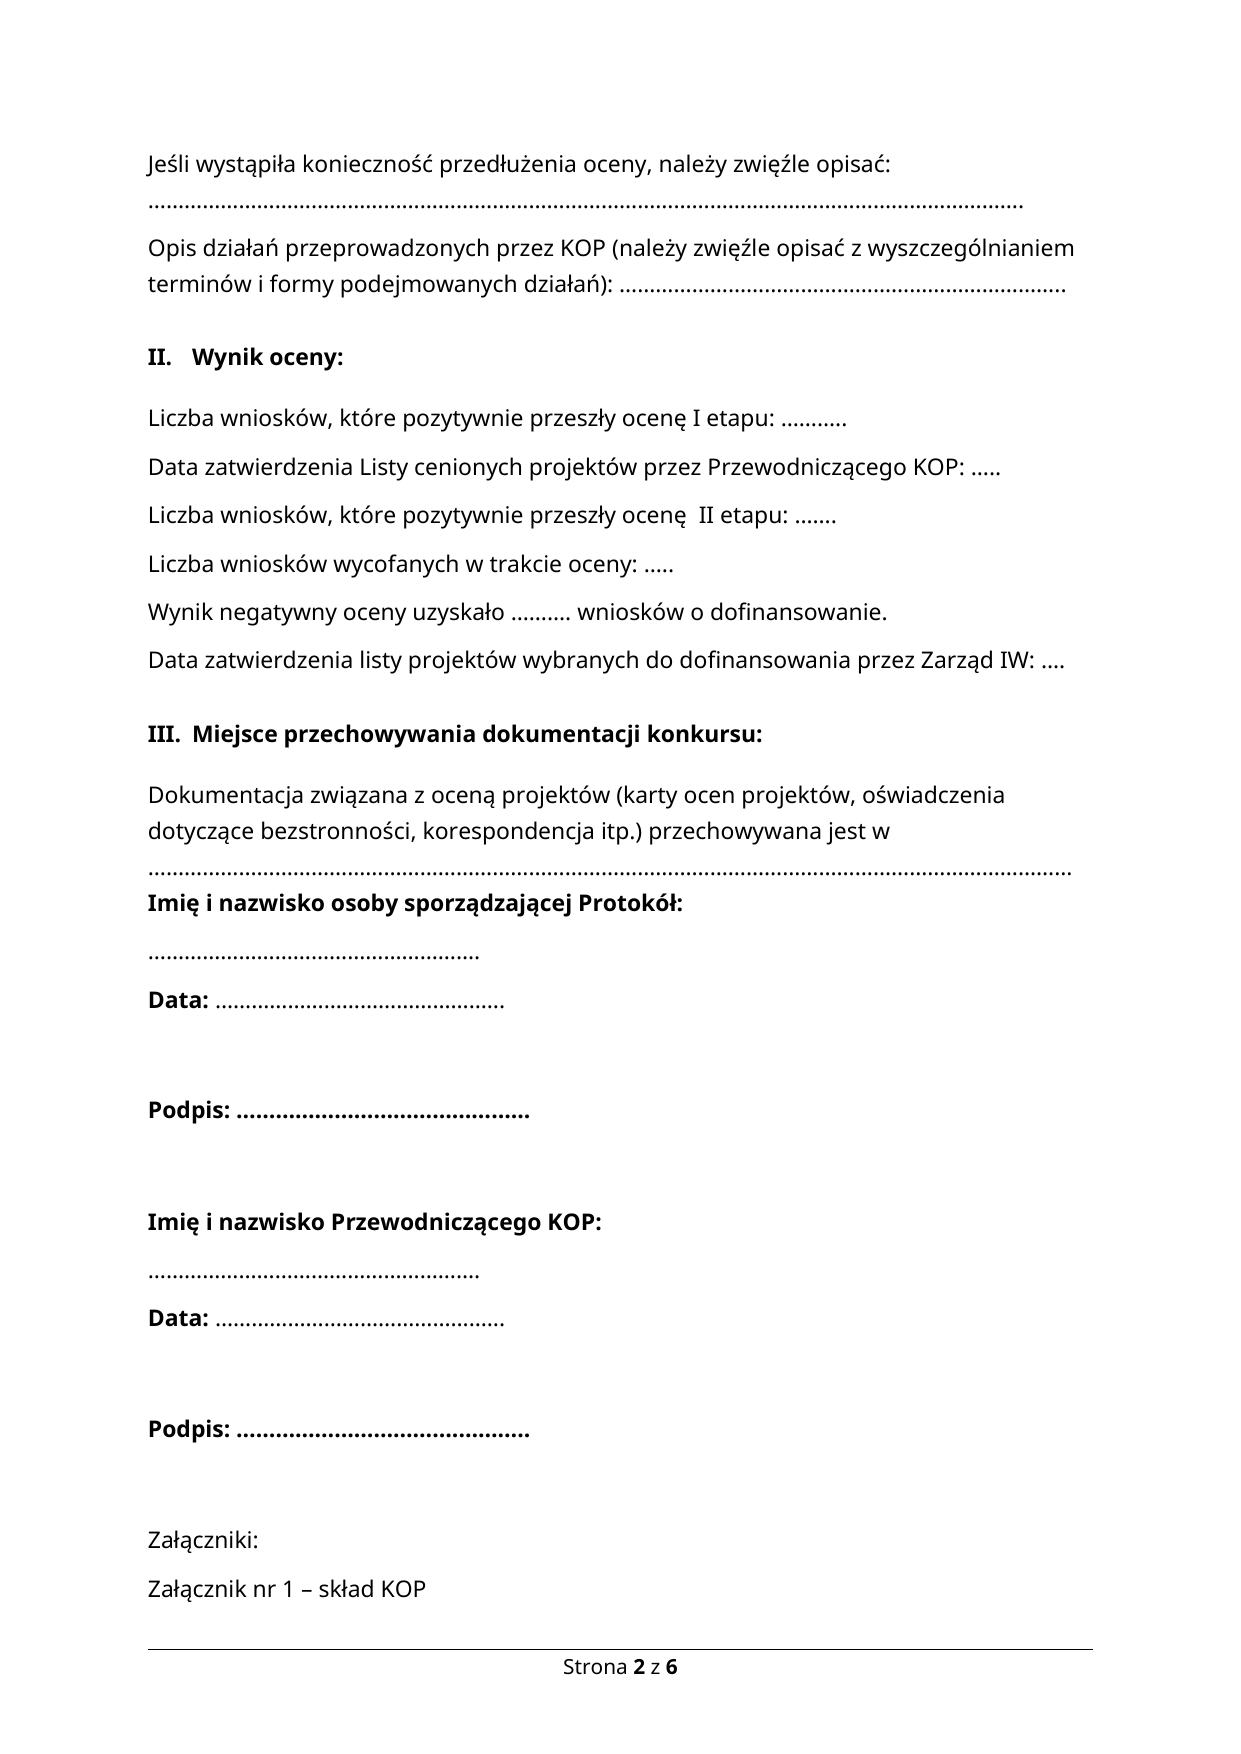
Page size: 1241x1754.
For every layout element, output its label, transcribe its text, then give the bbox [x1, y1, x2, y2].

text Załącznik nr 1 – skład KOP [148, 1573, 1093, 1604]
text Data zatwierdzenia listy projektów wybranych do dofinansowania przez Zarząd IW: …. [148, 644, 1093, 676]
text Data: ………………………………………... [148, 983, 1093, 1015]
text Imię i nazwisko Przewodniczącego KOP: [148, 1205, 1093, 1237]
text Dokumentacja związana z oceną projektów (karty ocen projektów, oświadczenia dotyczące bezstronności, korespondencja itp.) przechowywana jest w ……………………………………………………………………………………………………………………………………… Imię i nazwisko osoby sporządzającej Protokół: [148, 779, 1093, 918]
text Liczba wniosków wycofanych w trakcie oceny: ….. [148, 548, 1093, 579]
text Data: ………………………………………... [148, 1302, 1093, 1333]
list Wynik oceny: [148, 341, 1093, 373]
text Załączniki: [148, 1524, 1093, 1555]
text Liczba wniosków, które pozytywnie przeszły ocenę I etapu: ……….. [148, 402, 1093, 433]
text Jeśli wystąpiła konieczność przedłużenia oceny, należy zwięźle opisać: ………………………………………………………………………………………………………………………………. [148, 148, 1093, 215]
text Podpis: ……………………………………... [148, 1094, 1093, 1126]
text ………………………………………………. [148, 935, 1093, 966]
text Liczba wniosków, które pozytywnie przeszły ocenę II etapu: ……. [148, 499, 1093, 530]
text Data zatwierdzenia Listy cenionych projektów przez Przewodniczącego KOP: ….. [148, 451, 1093, 482]
text Podpis: …………………………….……….. [148, 1413, 1093, 1444]
text ………………………………………………. [148, 1254, 1093, 1285]
text Opis działań przeprowadzonych przez KOP (należy zwięźle opisać z wyszczególnianiem terminów i formy podejmowanych działań): ……………………………………………………………….. [148, 232, 1093, 299]
text Wynik negatywny oceny uzyskało ………. wniosków o dofinansowanie. [148, 596, 1093, 627]
list Miejsce przechowywania dokumentacji konkursu: [148, 718, 1093, 749]
